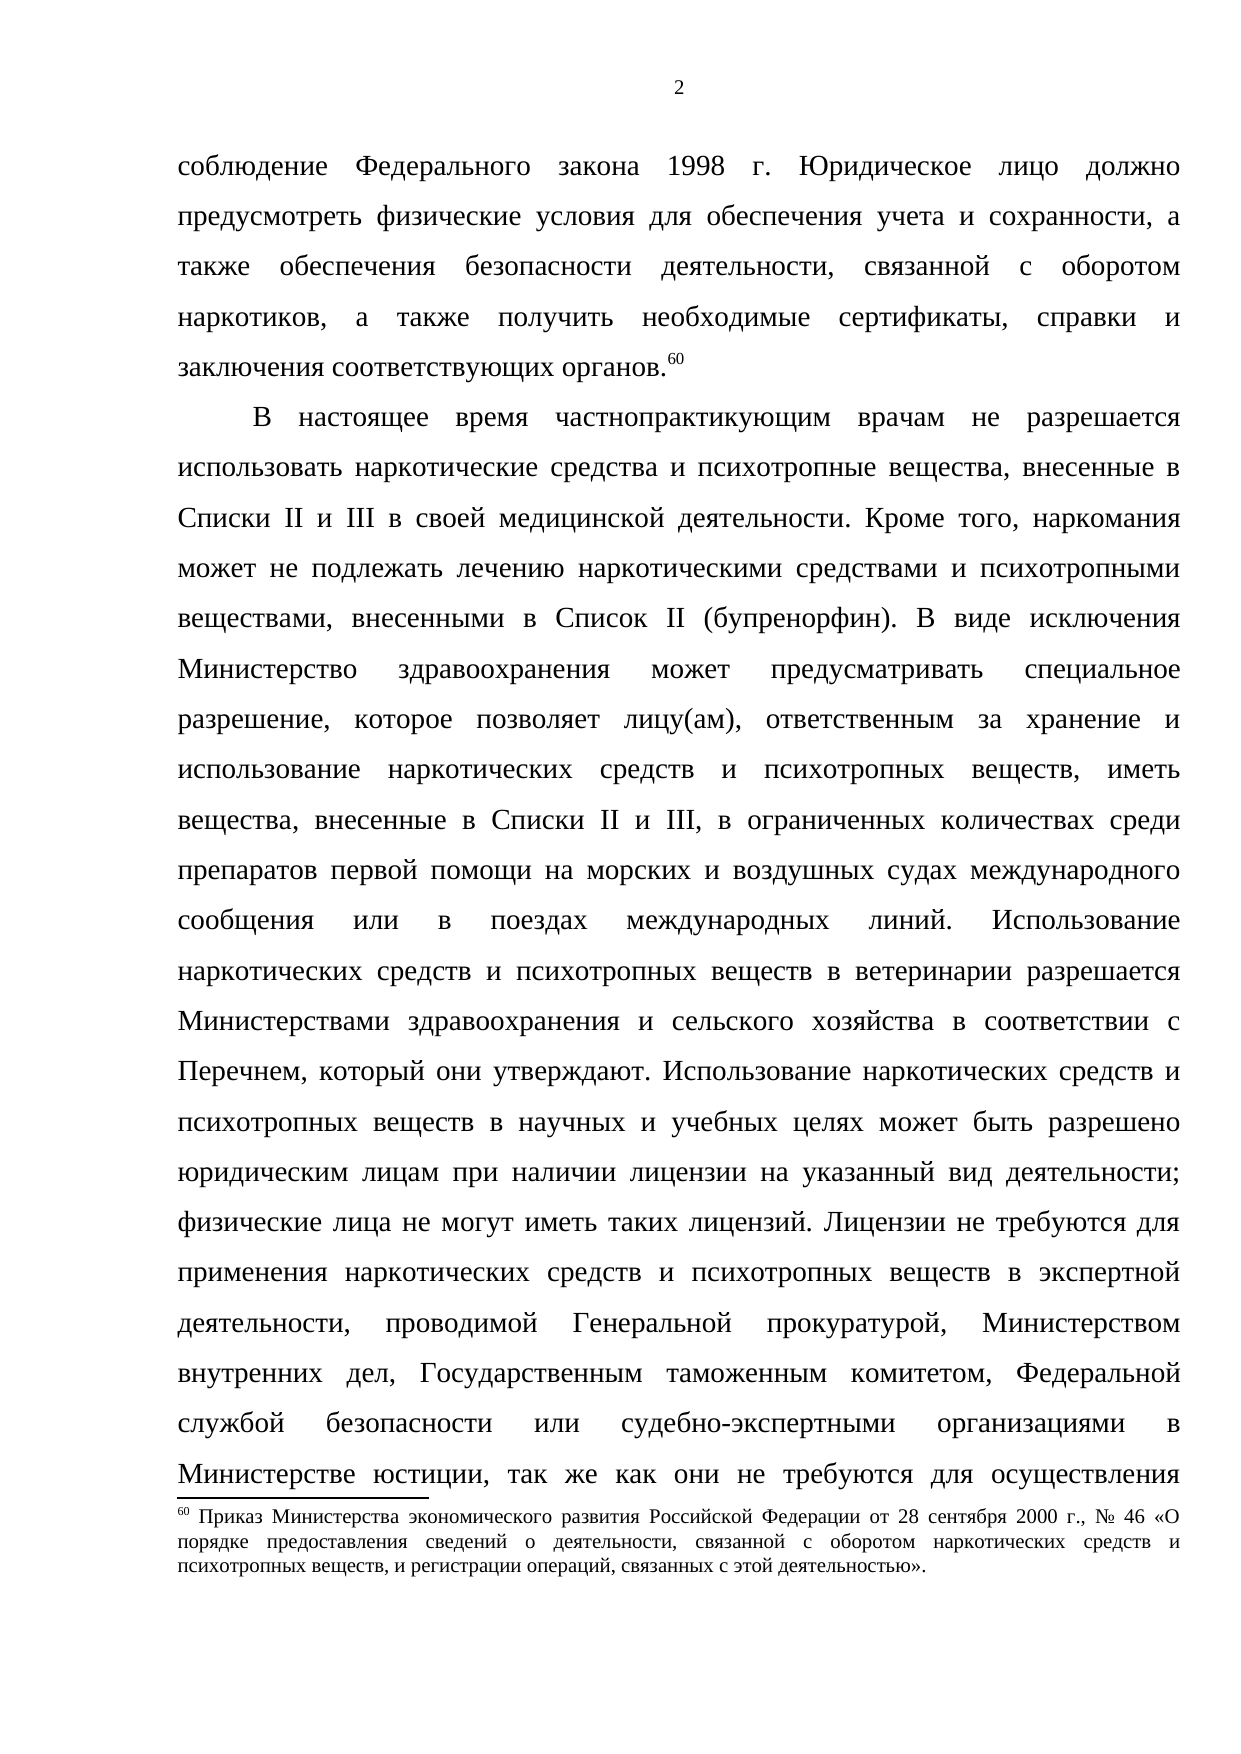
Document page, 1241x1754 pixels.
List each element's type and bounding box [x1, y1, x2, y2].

text [177, 399, 1181, 1489]
text [177, 148, 1181, 382]
